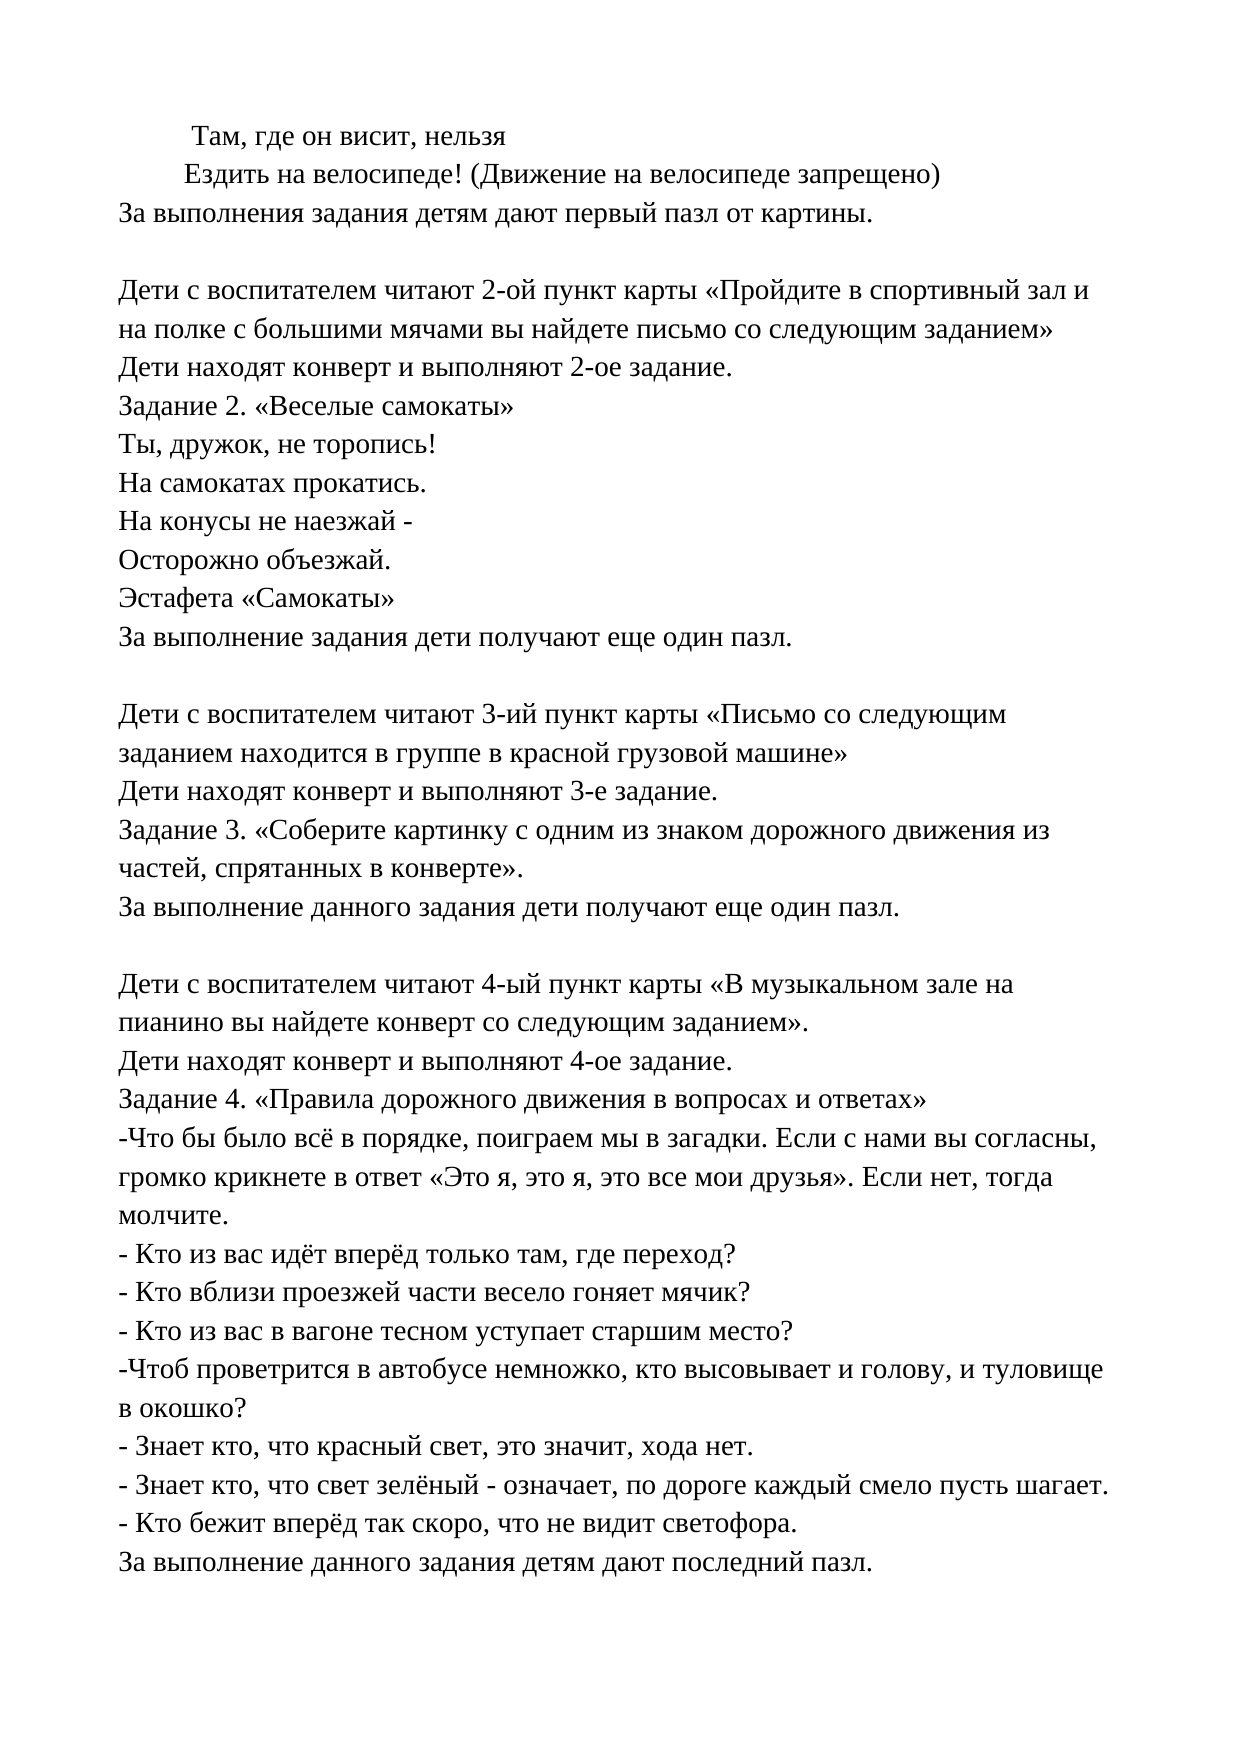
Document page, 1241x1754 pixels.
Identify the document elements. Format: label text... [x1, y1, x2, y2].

text - Кто вблизи проезжей части весело гоняет мячик? [118, 1274, 1122, 1308]
text Дети находят конверт и выполняют 2-ое задание. [118, 349, 1122, 383]
text Задание 4. «Правила дорожного движения в вопросах и ответах» [118, 1082, 1122, 1115]
text За выполнение данного задания дети получают еще один пазл. [118, 889, 1122, 922]
text - Знает кто, что свет зелёный - означает, по дороге каждый смело пусть шагает. [118, 1467, 1122, 1501]
text -Что бы было всё в порядке, поиграем мы в загадки. Если с нами вы согласны, громко крикнете в ответ «Это я, это я, это все мои друзья». Если нет, тогда молчите. [118, 1120, 1122, 1231]
text Дети находят конверт и выполняют 3-е задание. [118, 773, 1122, 807]
text На конусы не наезжай - [118, 503, 1122, 537]
text Дети с воспитателем читают 3-ий пункт карты «Письмо со следующим заданием находится в группе в красной грузовой машине» [118, 696, 1122, 768]
text Ездить на велосипеде! (Движение на велосипеде запрещено) [118, 157, 1122, 190]
text - Кто из вас в вагоне тесном уступает старшим место? [118, 1313, 1122, 1346]
text Ты, дружок, не торопись! [118, 426, 1122, 460]
text Осторожно объезжай. [118, 542, 1122, 576]
text Задание 2. «Веселые самокаты» [118, 388, 1122, 421]
text За выполнения задания детям дают первый пазл от картины. [118, 195, 1122, 229]
text Там, где он висит, нельзя [118, 118, 1122, 152]
text - Кто бежит вперёд так скоро, что не видит светофора. [118, 1506, 1122, 1539]
text Дети с воспитателем читают 2-ой пункт карты «Пройдите в спортивный зал и на полке с большими мячами вы найдете письмо со следующим заданием» [118, 272, 1122, 344]
text За выполнение данного задания детям дают последний пазл. [118, 1544, 1122, 1578]
text -Чтоб проветрится в автобусе немножко, кто высовывает и голову, и туловище в окошко? [118, 1351, 1122, 1423]
text - Знает кто, что красный свет, это значит, хода нет. [118, 1428, 1122, 1462]
text Дети с воспитателем читают 4-ый пункт карты «В музыкальном зале на пианино вы найдете конверт со следующим заданием». [118, 966, 1122, 1038]
text Эстафета «Самокаты» [118, 581, 1122, 614]
text - Кто из вас идёт вперёд только там, где переход? [118, 1236, 1122, 1269]
text Дети находят конверт и выполняют 4-ое задание. [118, 1043, 1122, 1077]
text За выполнение задания дети получают еще один пазл. [118, 619, 1122, 653]
text Задание 3. «Соберите картинку с одним из знаком дорожного движения из частей, спрятанных в конверте». [118, 812, 1122, 884]
text На самокатах прокатись. [118, 465, 1122, 498]
